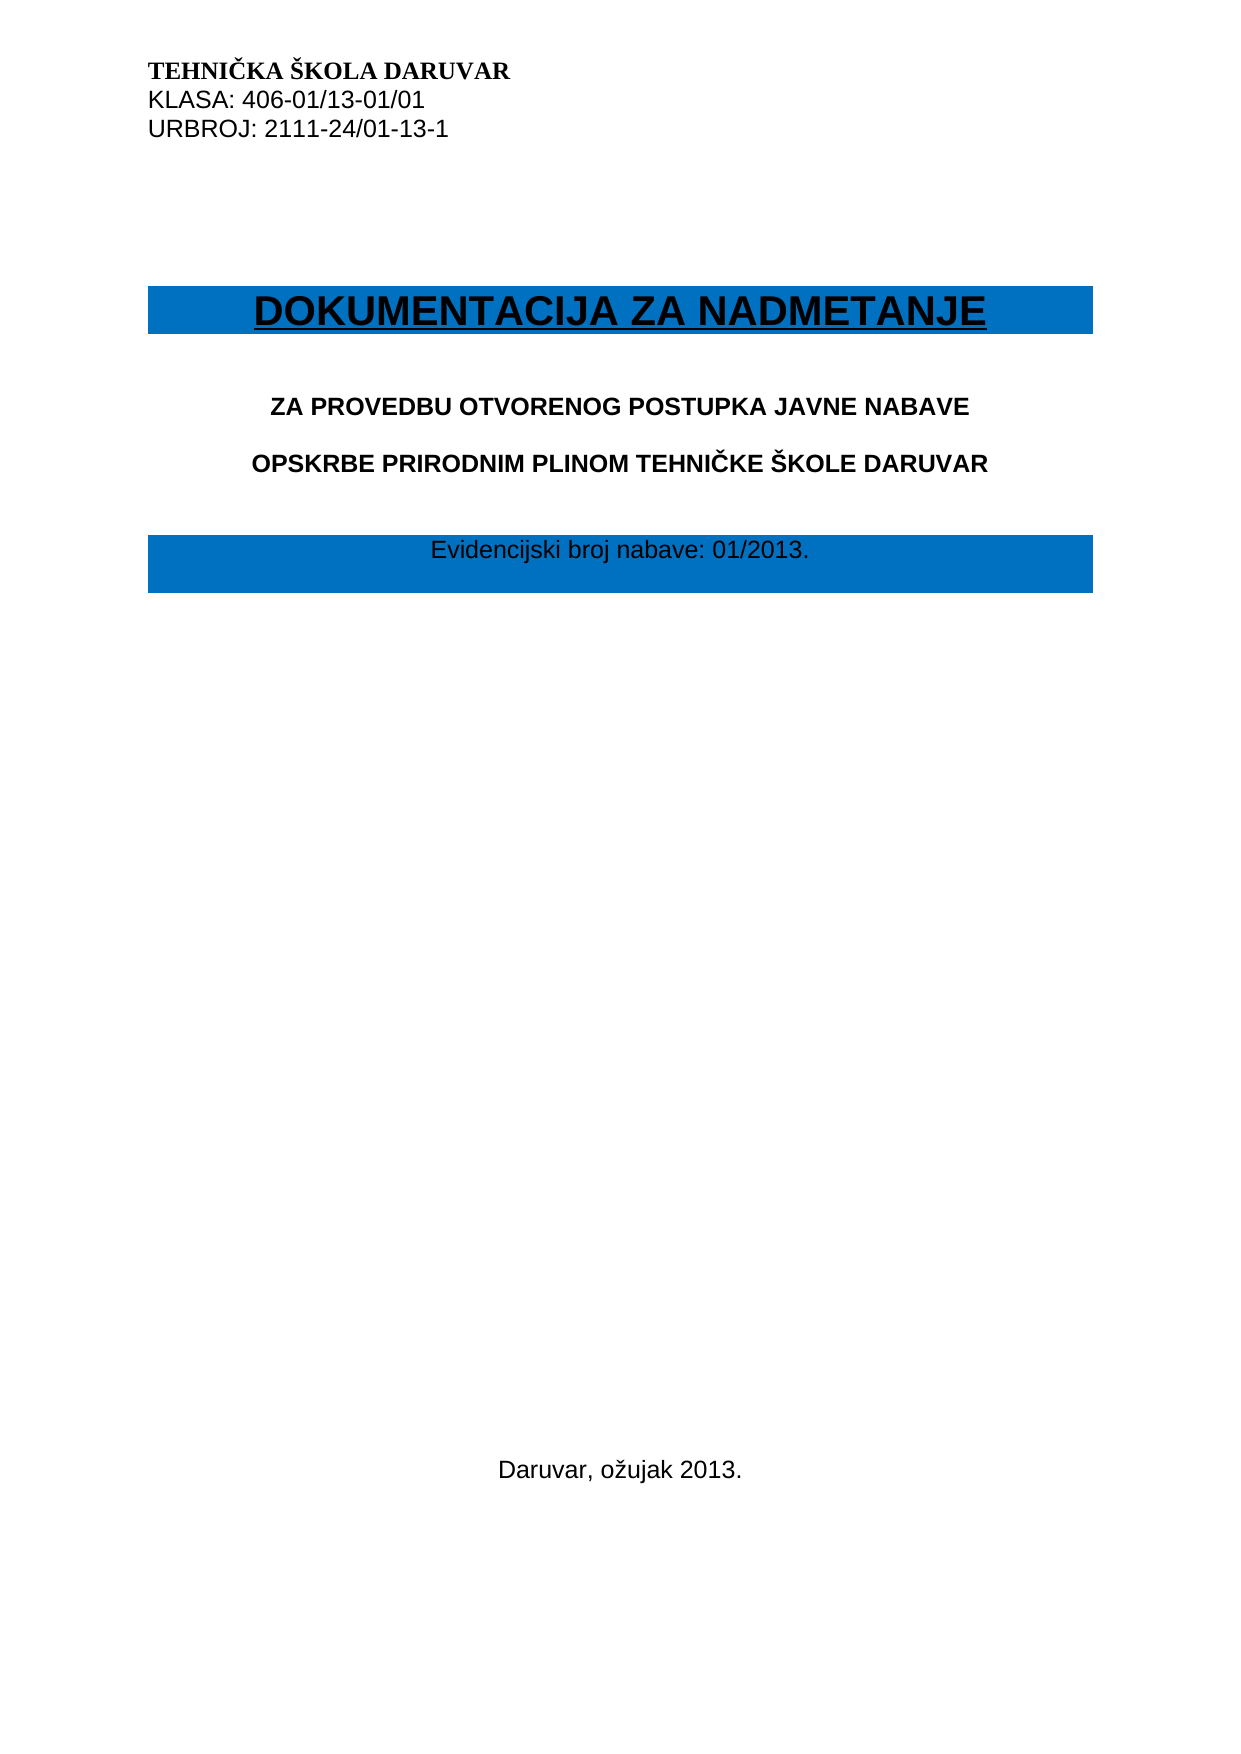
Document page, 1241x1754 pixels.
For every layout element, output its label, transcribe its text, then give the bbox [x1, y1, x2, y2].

text TEHNIČKA ŠKOLA DARUVAR [148, 56, 1093, 85]
text Evidencijski broj nabave: 01/2013. [148, 535, 1093, 564]
text ZA PROVEDBU OTVORENOG POSTUPKA JAVNE NABAVE [148, 392, 1093, 420]
text DOKUMENTACIJA ZA NADMETANJE [148, 286, 1093, 334]
text KLASA: 406-01/13-01/01 [148, 85, 1093, 114]
text OPSKRBE PRIRODNIM PLINOM TEHNIČKE ŠKOLE DARUVAR [148, 449, 1093, 478]
text URBROJ: 2111-24/01-13-1 [148, 114, 1093, 142]
text Daruvar, ožujak 2013. [148, 1455, 1093, 1484]
